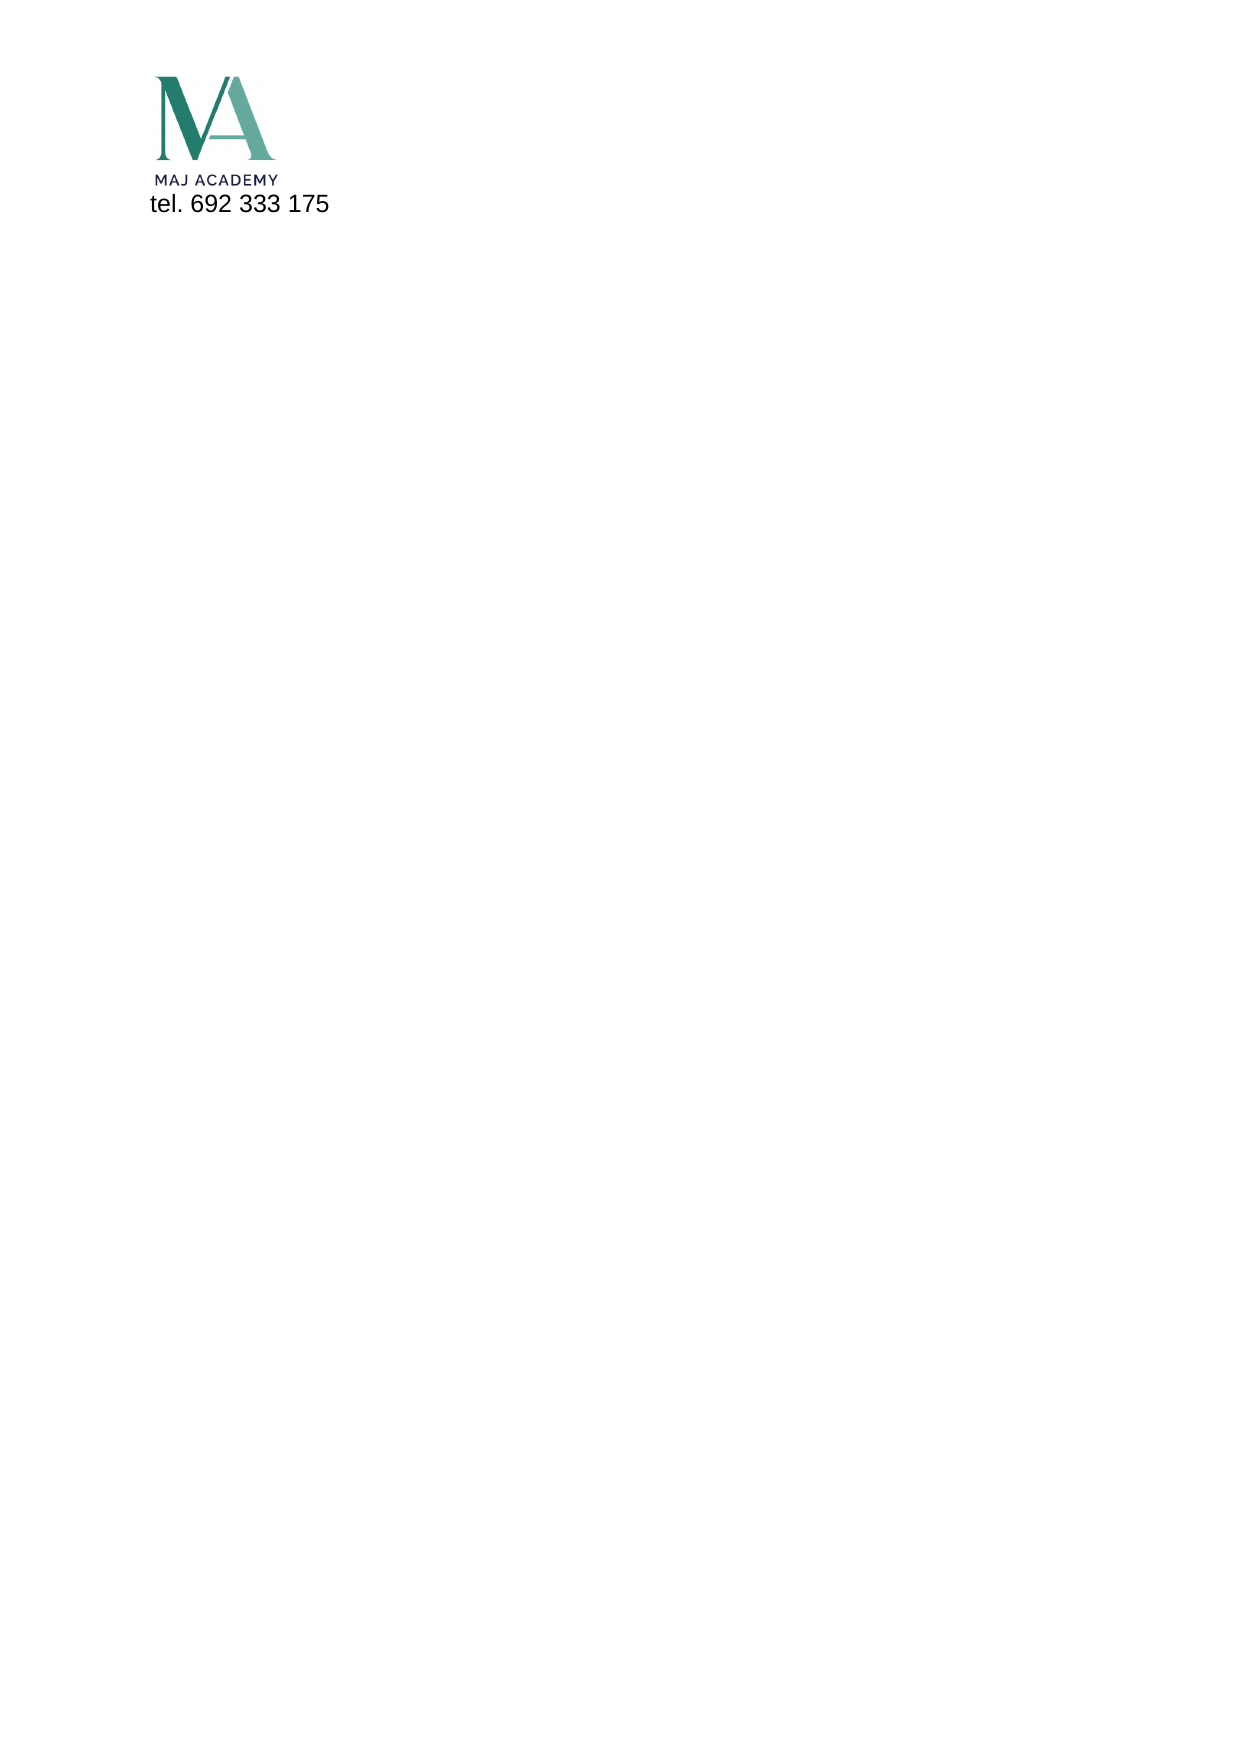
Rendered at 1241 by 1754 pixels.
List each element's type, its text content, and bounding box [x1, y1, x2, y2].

picture [150, 75, 280, 189]
text tel. 692 333 175 [150, 189, 1090, 218]
